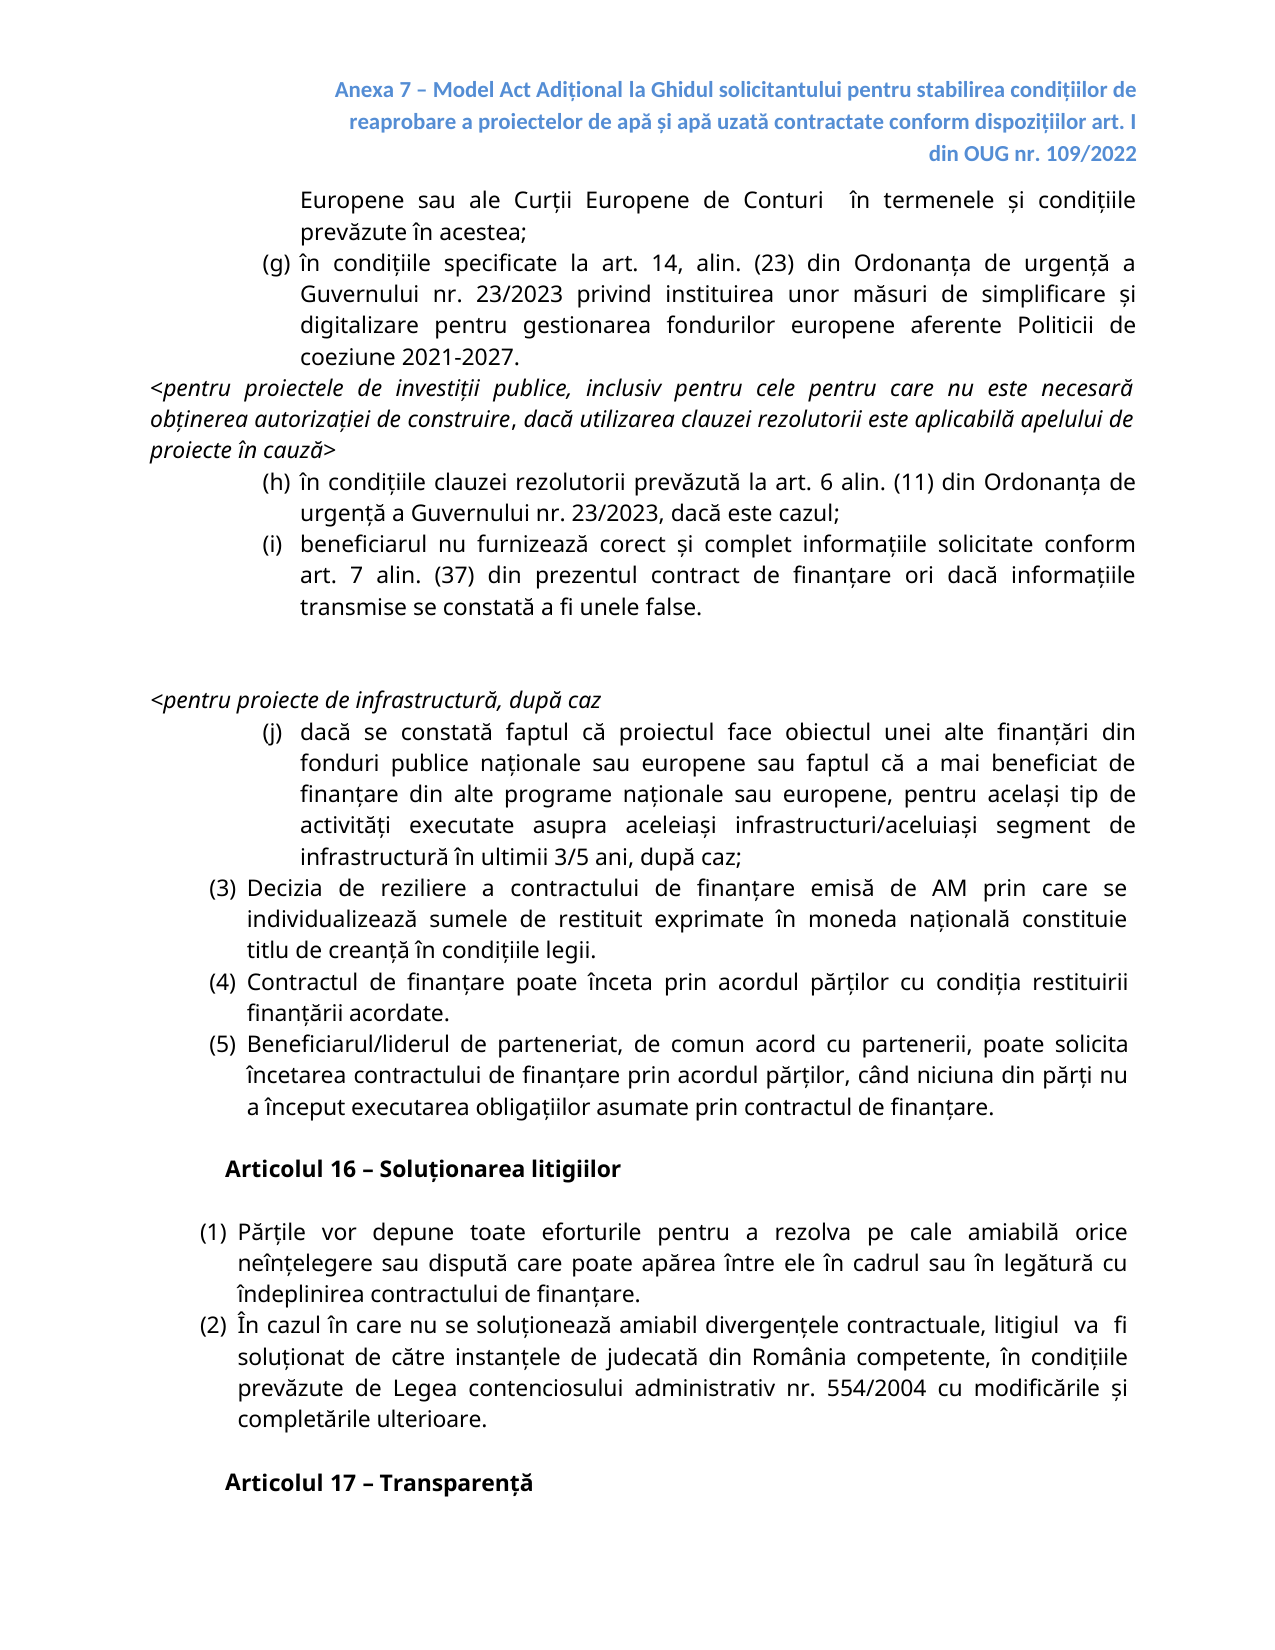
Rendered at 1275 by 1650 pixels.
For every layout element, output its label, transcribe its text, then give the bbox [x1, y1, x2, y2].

text Articolul 17 – Transparență [150, 1465, 1137, 1498]
text <pentru proiecte de infrastructură, după caz [150, 684, 1137, 715]
list Contractul de finanțare poate înceta prin acordul părților cu condiția restituirii finanțării acordate. [209, 965, 1129, 1028]
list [262, 184, 1137, 247]
list dacă se constată faptul că proiectul face obiectul unei alte finanțări din fonduri publice naționale sau europene sau faptul că a mai beneficiat de finanțare din alte programe naționale sau europene, pentru același tip de activități executate asupra aceleiași infrastructuri/aceluiași segment de infrastructură în ultimii 3/5 ani, după caz; [262, 715, 1137, 872]
list în condițiile clauzei rezolutorii prevăzută la art. 6 alin. (11) din Ordonanța de urgență a Guvernului nr. 23/2023, dacă este cazul; [262, 465, 1137, 528]
list în condițiile specificate la art. 14, alin. (23) din Ordonanța de urgență a Guvernului nr. 23/2023 privind instituirea unor măsuri de simplificare și digitalizare pentru gestionarea fondurilor europene aferente Politicii de coeziune 2021-2027. [262, 247, 1137, 372]
list Decizia de reziliere a contractului de finanțare emisă de AM prin care se individualizează sumele de restituit exprimate în moneda națională constituie titlu de creanță în condițiile legii. [209, 872, 1129, 965]
list În cazul în care nu se soluționează amiabil divergențele contractuale, litigiul va fi soluționat de către instanțele de judecată din România competente, în condițiile prevăzute de Legea contenciosului administrativ nr. 554/2004 cu modificările și completările ulterioare. [200, 1309, 1129, 1434]
list beneficiarul nu furnizează corect și complet informațiile solicitate conform art. 7 alin. (37) din prezentul contract de finanțare ori dacă informațiile transmise se constată a fi unele false. [262, 528, 1137, 622]
text Articolul 16 – Soluționarea litigiilor [150, 1153, 1137, 1184]
list Beneficiarul/liderul de parteneriat, de comun acord cu partenerii, poate solicita încetarea contractului de finanțare prin acordul părților, când niciuna din părți nu a început executarea obligațiilor asumate prin contractul de finanțare. [209, 1028, 1129, 1122]
text <pentru proiectele de investiții publice, inclusiv pentru cele pentru care nu este necesară obținerea autorizației de construire, dacă utilizarea clauzei rezolutorii este aplicabilă apelului de proiecte în cauză> [150, 372, 1137, 465]
list Părțile vor depune toate eforturile pentru a rezolva pe cale amiabilă orice neînțelegere sau dispută care poate apărea între ele în cadrul sau în legătură cu îndeplinirea contractului de finanțare. [200, 1215, 1129, 1309]
